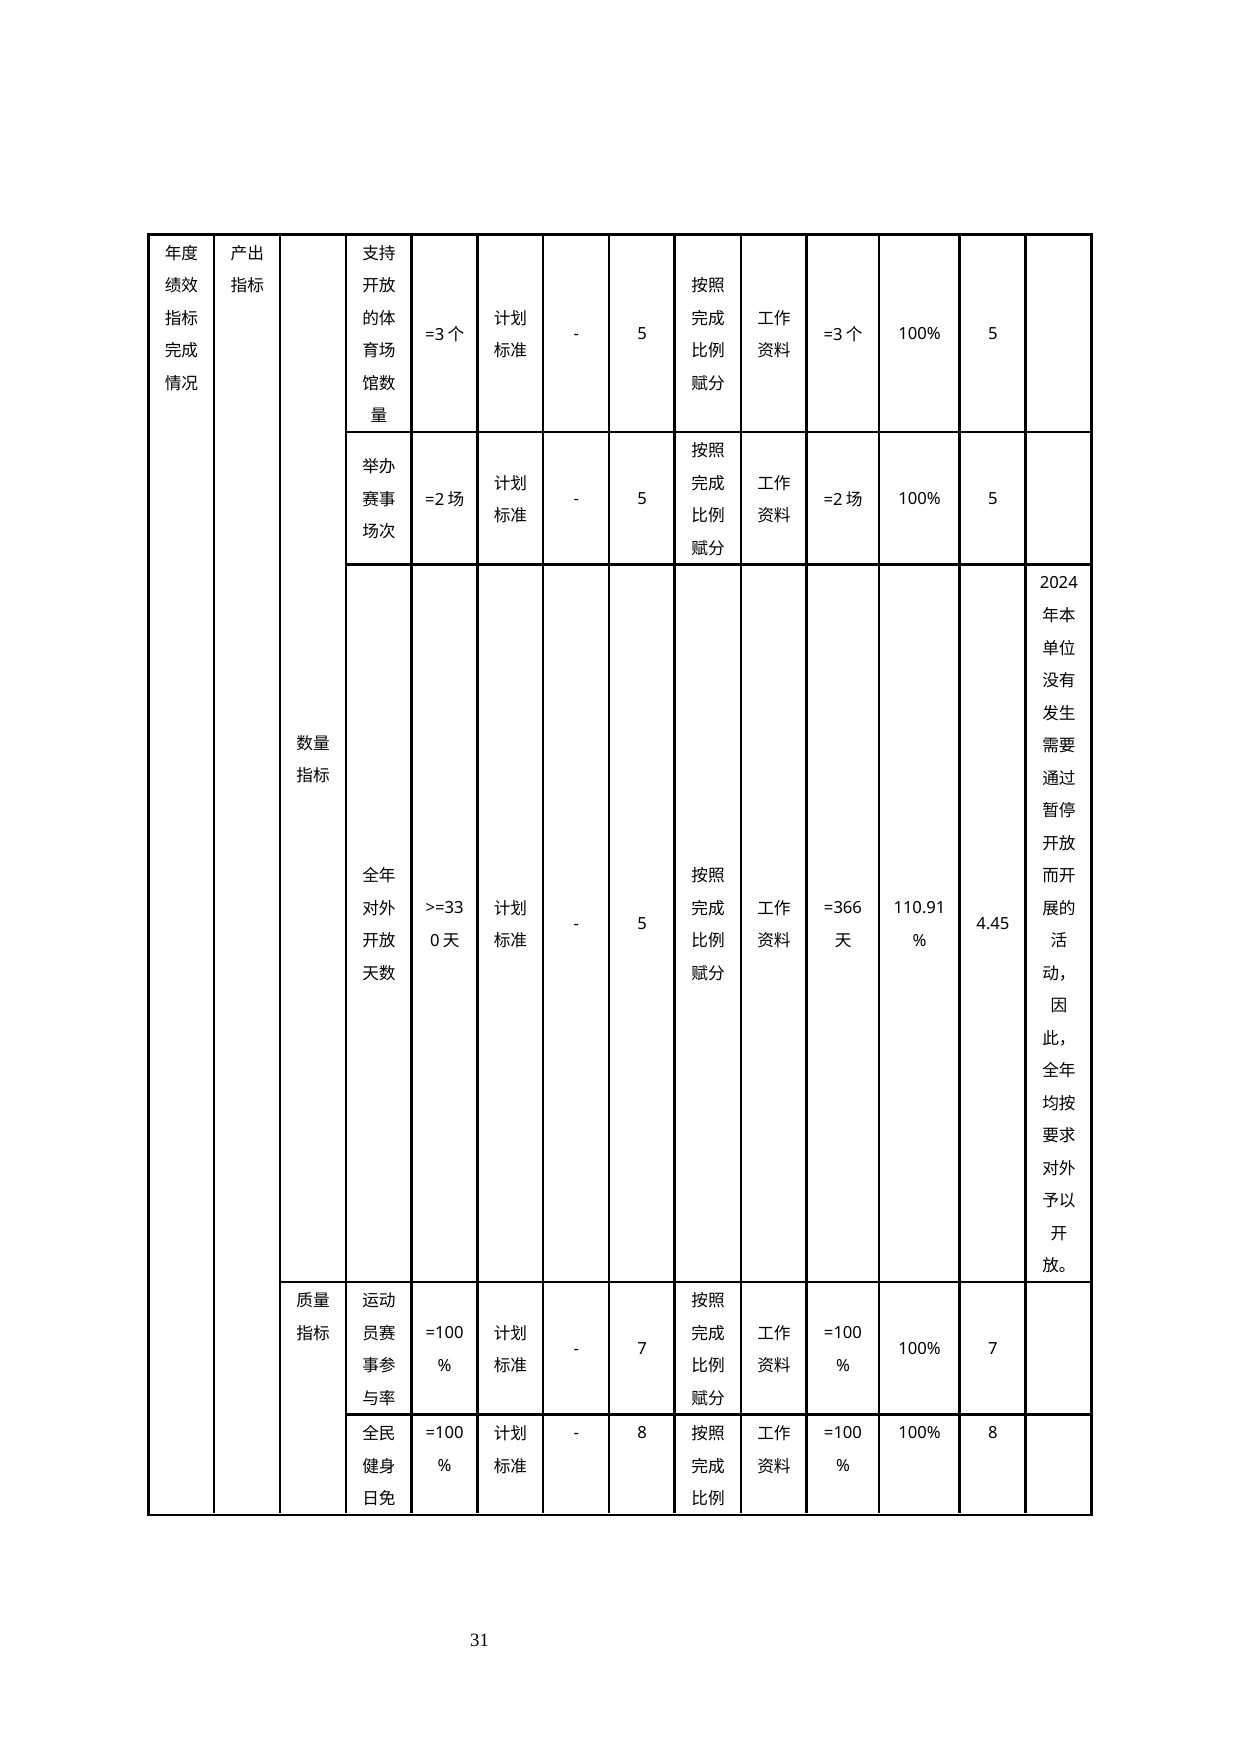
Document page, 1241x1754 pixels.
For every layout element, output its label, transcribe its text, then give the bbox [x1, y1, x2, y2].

table_cell 5 [961, 433, 1024, 563]
table_cell 100% [880, 236, 958, 431]
table_cell 计划标准 [479, 433, 542, 563]
table_cell 2024年本单位没有发生需要通过暂停开放而开展的活动，因此，全年均按要求对外予以开放。 [1027, 566, 1090, 1281]
table_cell =3个 [808, 236, 878, 431]
table_cell 工作资料 [742, 433, 805, 563]
table_cell 5 [610, 566, 673, 1281]
table_cell 工作资料 [742, 1283, 805, 1413]
table_cell =100% [808, 1283, 878, 1413]
table_cell - [544, 433, 608, 563]
table_cell [1027, 236, 1090, 431]
table_cell 按照完成比例赋分 [676, 566, 740, 1281]
table_cell 数量指标 [281, 236, 345, 1281]
table_cell 110.91% [880, 566, 958, 1281]
table_cell 5 [961, 236, 1024, 431]
table_cell 计划标准 [479, 1283, 542, 1413]
table_cell [1027, 1416, 1090, 1513]
table_cell 7 [610, 1283, 673, 1413]
table_cell 7 [961, 1283, 1024, 1413]
table_cell =2场 [808, 433, 878, 563]
table_cell - [544, 1416, 608, 1513]
table_cell 工作资料 [742, 1416, 805, 1513]
table_cell 举办赛事场次 [347, 433, 410, 563]
table_cell 质量指标 [281, 1283, 345, 1513]
table_cell - [544, 236, 608, 431]
table_cell 8 [610, 1416, 673, 1513]
table_cell 100% [880, 1283, 958, 1413]
table_cell 100% [880, 433, 958, 563]
table_cell 100% [880, 1416, 958, 1513]
table_cell 5 [610, 236, 673, 431]
table_cell [1027, 433, 1090, 563]
table_cell =2场 [413, 433, 476, 563]
table_cell =100% [413, 1283, 476, 1413]
table_cell =100% [413, 1416, 476, 1513]
table_cell 工作资料 [742, 236, 805, 431]
table_cell 全民健身日免费开放服务保障率 [347, 1416, 410, 1513]
table_cell 8 [961, 1416, 1024, 1513]
table_cell 按照完成比例赋分 [676, 433, 740, 563]
table_cell =3个 [413, 236, 476, 431]
table_cell 5 [610, 433, 673, 563]
table_cell 4.45 [961, 566, 1024, 1281]
table_cell 全年对外开放天数 [347, 566, 410, 1281]
table_cell [1027, 1283, 1090, 1413]
table_cell =366天 [808, 566, 878, 1281]
table_cell - [544, 566, 608, 1281]
table_cell 按照完成比例赋分 [676, 236, 740, 431]
table_cell 按照完成比例赋分 [676, 1283, 740, 1413]
table_cell 计划标准 [479, 1416, 542, 1513]
table_cell 产出指标 [215, 236, 279, 1513]
table_cell =100% [808, 1416, 878, 1513]
table_cell 计划标准 [479, 566, 542, 1281]
table_cell - [544, 1283, 608, 1413]
table_cell 年度绩效指标完成情况 [150, 236, 213, 1513]
table_cell 运动员赛事参与率 [347, 1283, 410, 1413]
table_cell >=330天 [413, 566, 476, 1281]
table_cell 支持开放的体育场馆数量 [347, 236, 410, 431]
table_cell 计划标准 [479, 236, 542, 431]
table_cell 按照完成比例赋分 [676, 1416, 740, 1513]
table_cell 工作资料 [742, 566, 805, 1281]
